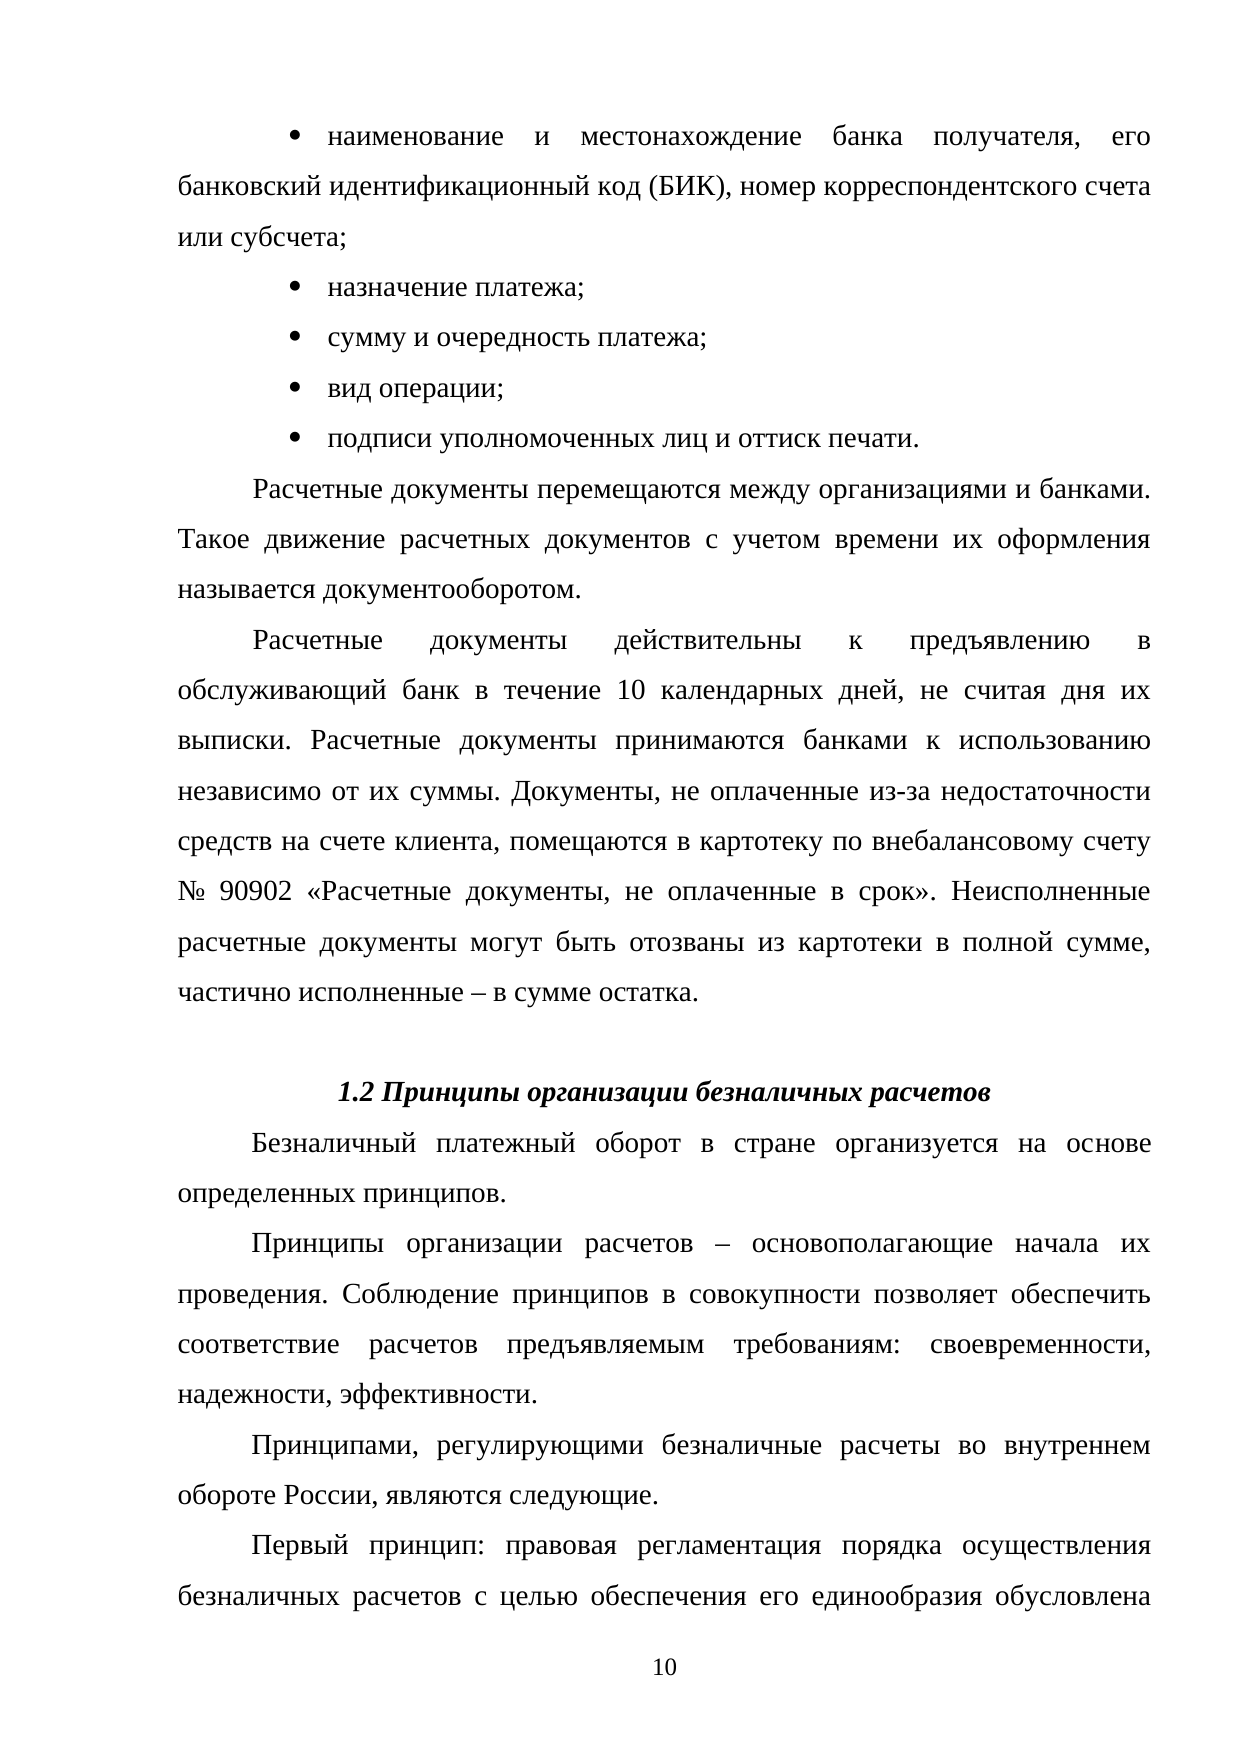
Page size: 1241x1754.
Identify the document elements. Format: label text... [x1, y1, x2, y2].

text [177, 1527, 1152, 1611]
list вид операции; [177, 370, 1152, 404]
list назначение платежа; [177, 269, 1152, 303]
text Расчетные документы перемещаются между организациями и банками. Такое движение расчетных документов с учетом времени их оформления называется документооборотом. [177, 471, 1152, 605]
text Безналичный платежный оборот в стране организуется на основе определенных принципов. [177, 1125, 1152, 1209]
text Принципы организации расчетов – основополагающие начала их проведения. Соблюдение принципов в совокупности позволяет обеспечить соответствие расчетов предъявляемым требованиям: своевременности, надежности, эффективности. [177, 1226, 1152, 1410]
text Расчетные документы действительны к предъявлению в обслуживающий банк в течение 10 календарных дней, не считая дня их выписки. Расчетные документы принимаются банками к использованию независимо от их суммы. Документы, не оплаченные из-за недостаточности средств на счете клиента, помещаются в картотеку по внебалансовому счету № 90902 «Расчетные документы, не оплаченные в срок». Неисполненные расчетные документы могут быть отозваны из картотеки в полной сумме, частично исполненные – в сумме остатка. [177, 622, 1152, 1007]
list сумму и очередность платежа; [177, 319, 1152, 353]
list наименование и местонахождение банка получателя, его банковский идентификационный код (БИК), номер корреспондентского счета или субсчета; [177, 118, 1152, 252]
list подписи уполномоченных лиц и оттиск печати. [177, 420, 1152, 454]
text 1.2 Принципы организации безналичных расчетов [177, 1074, 1152, 1108]
text Принципами, регулирующими безналичные расчеты во внутреннем обороте России, являются следующие. [177, 1427, 1152, 1511]
